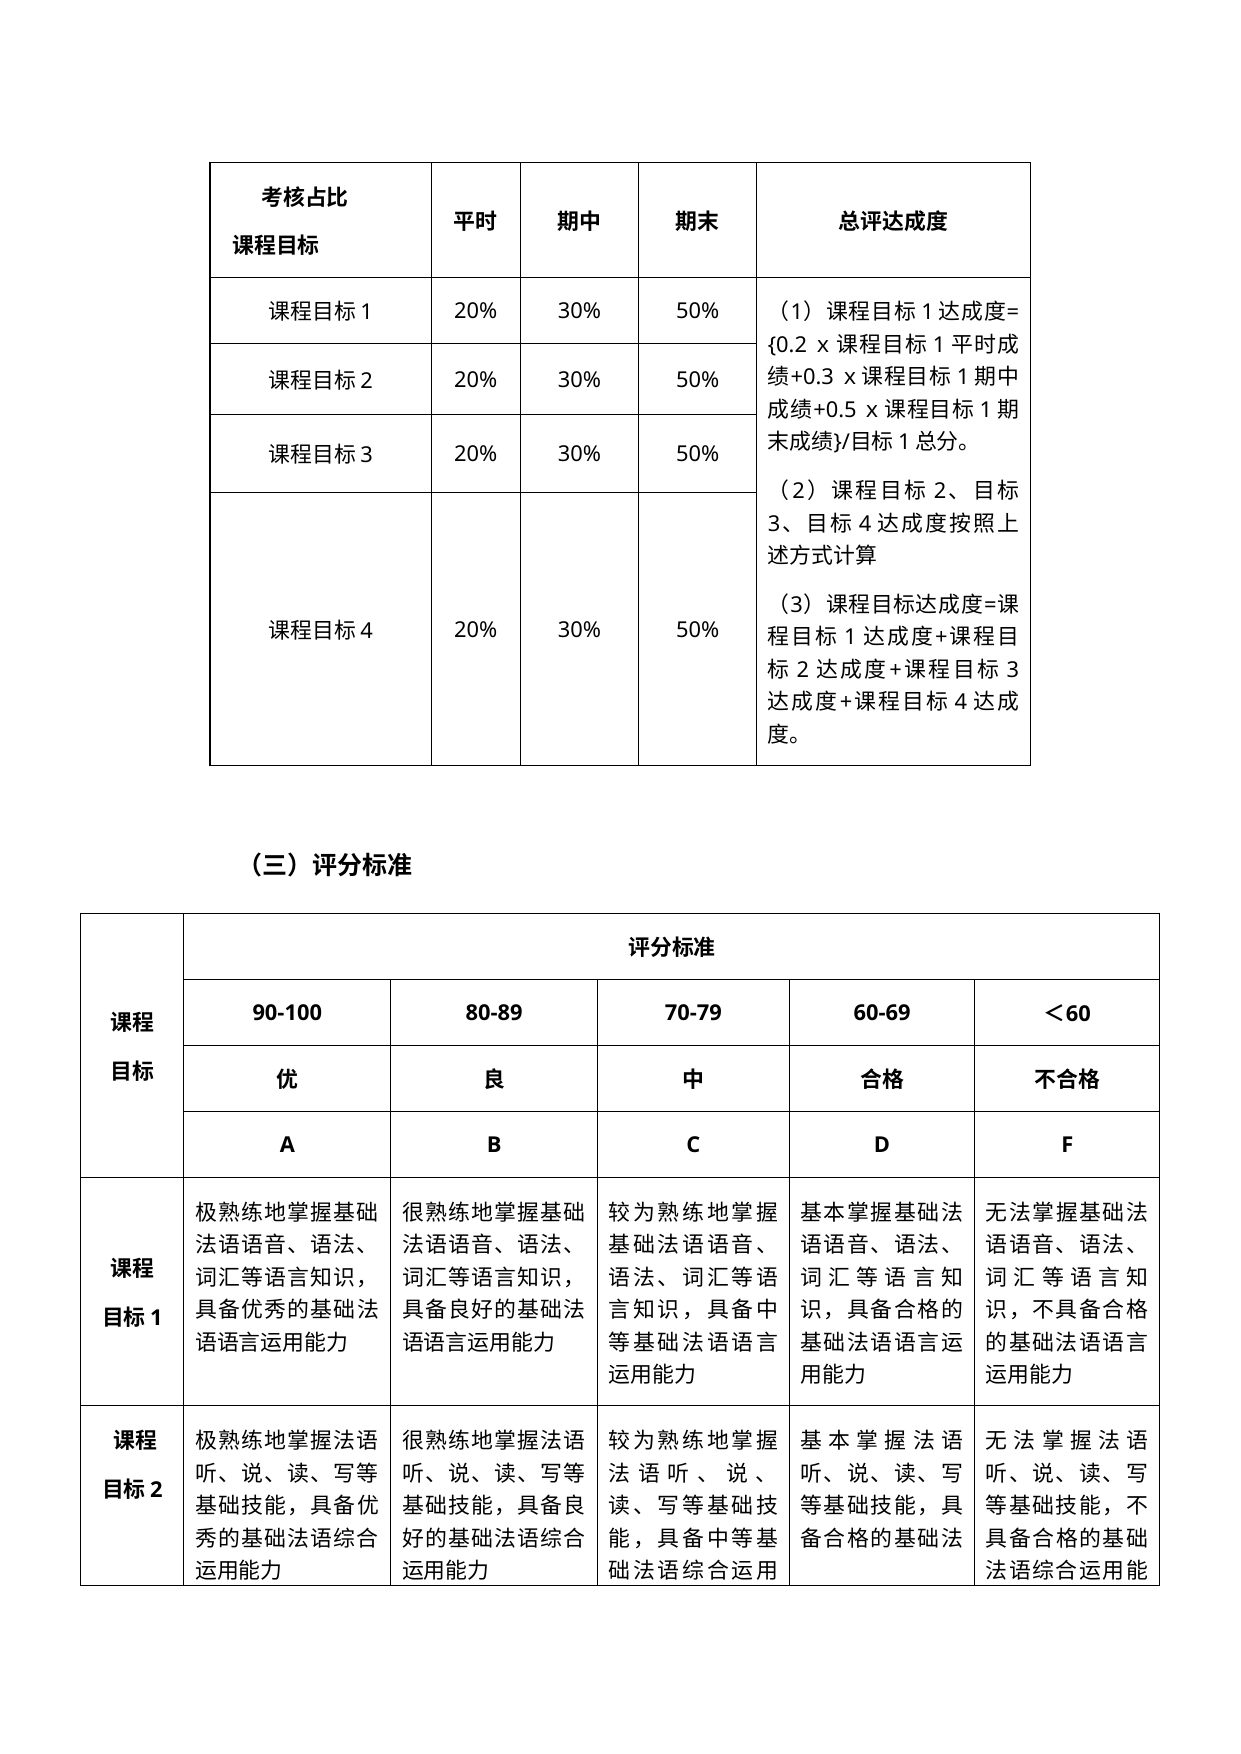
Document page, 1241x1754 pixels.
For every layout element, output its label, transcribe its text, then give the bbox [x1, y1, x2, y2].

table_cell 60-69 [790, 980, 974, 1045]
table_cell 课程 目标1 [81, 1178, 183, 1405]
table_cell 基本掌握基础法语语音、语法、词汇等语言知识，具备合格的基础法语语言运用能力 [790, 1178, 974, 1405]
table_cell 90-100 [184, 980, 390, 1045]
table_cell 20% [432, 493, 520, 765]
table_cell 30% [521, 415, 638, 492]
table_cell 50% [639, 344, 756, 413]
table_cell 无法掌握法语听、说、读、写等基础技能，不具备合格的基础法语综合运用能力 [975, 1406, 1159, 1585]
table_cell C [598, 1112, 789, 1177]
table_header 期末 [639, 163, 756, 277]
table_header 平时 [432, 163, 520, 277]
table_cell 无法掌握基础法语语音、语法、词汇等语言知识，不具备合格的基础法语语言运用能力 [975, 1178, 1159, 1405]
table_cell 合格 [790, 1046, 974, 1111]
table_cell 较为熟练地掌握基础法语语音、语法、词汇等语言知识，具备中等基础法语语言运用能力 [598, 1178, 789, 1405]
table_cell 20% [432, 344, 520, 413]
table_cell 20% [432, 415, 520, 492]
table_header 期中 [521, 163, 638, 277]
table_cell 课程 目标2 [81, 1406, 183, 1585]
table_cell 极熟练地掌握基础法语语音、语法、词汇等语言知识，具备优秀的基础法语语言运用能力 [184, 1178, 390, 1405]
table_cell 课程目标2 [211, 344, 431, 413]
table_cell 50% [639, 493, 756, 765]
table_header 评分标准 [184, 914, 1159, 979]
table_cell 极熟练地掌握法语听、说、读、写等基础技能，具备优秀的基础法语综合运用能力 [184, 1406, 390, 1585]
table_cell ＜60 [975, 980, 1159, 1045]
table_cell 50% [639, 278, 756, 343]
table_cell 课程目标1 [211, 278, 431, 343]
table_cell 良 [391, 1046, 597, 1111]
table_cell 30% [521, 493, 638, 765]
table_cell 中 [598, 1046, 789, 1111]
table_cell 20% [432, 278, 520, 343]
table_cell 基本掌握法语听、说、读、写等基础技能，具备合格的基础法语综合运用能力 [790, 1406, 974, 1585]
table_cell D [790, 1112, 974, 1177]
table_cell 很熟练地掌握法语听、说、读、写等基础技能，具备良好的基础法语综合运用能力 [391, 1406, 597, 1585]
table_cell 80-89 [391, 980, 597, 1045]
table_cell 70-79 [598, 980, 789, 1045]
table_cell A [184, 1112, 390, 1177]
table_header 总评达成度 [757, 163, 1030, 277]
table_cell 很熟练地掌握基础法语语音、语法、词汇等语言知识，具备良好的基础法语语言运用能力 [391, 1178, 597, 1405]
table_cell 50% [639, 415, 756, 492]
table_cell 课程目标4 [211, 493, 431, 765]
table_cell F [975, 1112, 1159, 1177]
table_cell 30% [521, 344, 638, 413]
table_cell 30% [521, 278, 638, 343]
table_header 考核占比 课程目标 [211, 163, 431, 277]
table_header 课程 目标 [81, 914, 183, 1177]
table_cell （1）课程目标1达成度={0.2ｘ课程目标1平时成绩+0.3ｘ课程目标1期中成绩+0.5ｘ课程目标1期末成绩}/目标1总分。 （2）课程目标2、目标3、目标4达成度按照上述方式计算 （3）课程目标达成度=课程目标1达成度+课程目标2达成度+课程目标3达成度+课程目标4达成度。 [757, 278, 1030, 765]
text （三）评分标准 [187, 831, 1053, 896]
table_cell 优 [184, 1046, 390, 1111]
table_cell B [391, 1112, 597, 1177]
table_cell 较为熟练地掌握法语听、说、读、写等基础技能，具备中等基础法语综合运用能力 [598, 1406, 789, 1585]
table_cell 课程目标3 [211, 415, 431, 492]
table_cell 不合格 [975, 1046, 1159, 1111]
